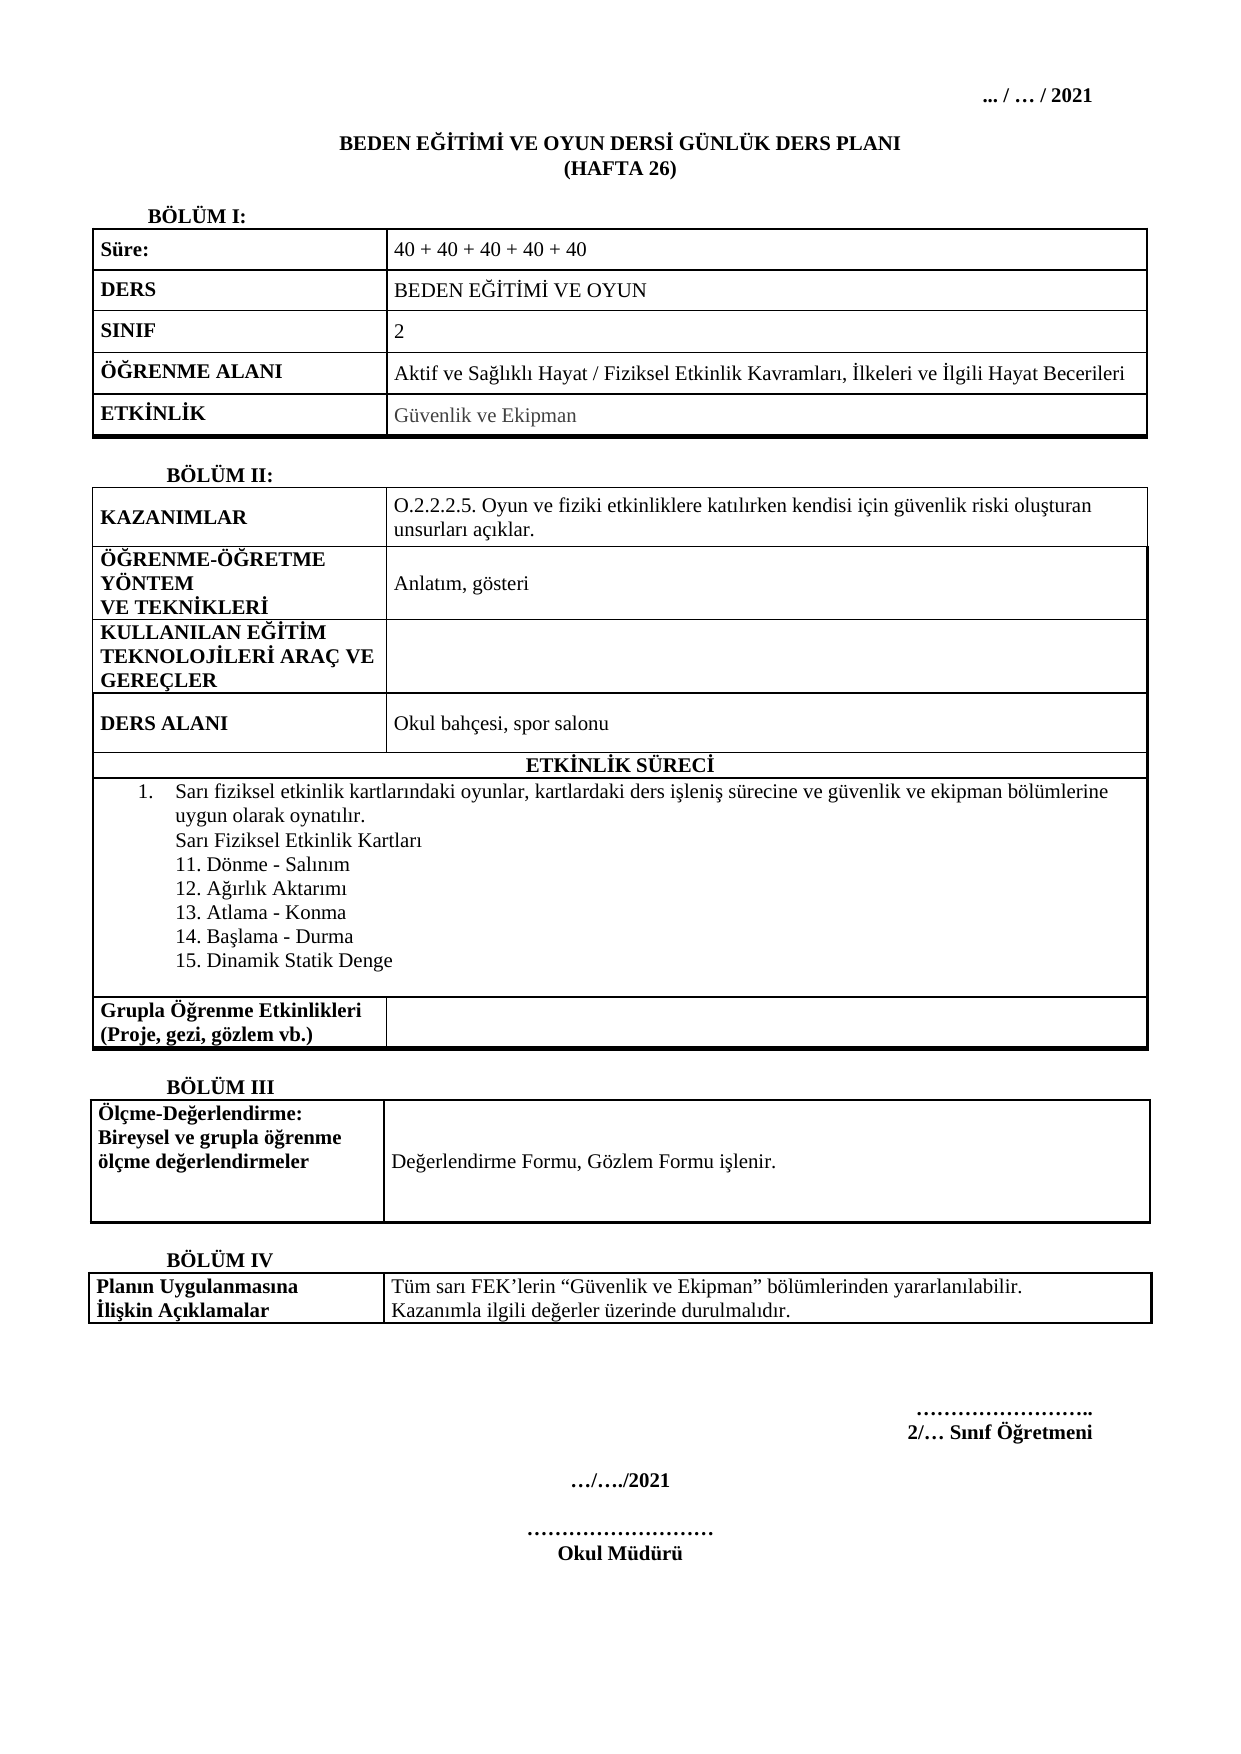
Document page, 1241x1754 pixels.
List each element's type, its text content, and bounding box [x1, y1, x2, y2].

text …/…./2021 [148, 1468, 1093, 1492]
table_cell Okul bahçesi, spor salonu [387, 694, 1146, 752]
table_cell Aktif ve Sağlıklı Hayat / Fiziksel Etkinlik Kavramları, İlkeleri ve İlgili Hayat Becerileri [388, 353, 1146, 393]
text 2/… Sınıf Öğretmeni [148, 1420, 1093, 1444]
text BEDEN EĞİTİMİ VE OYUN DERSİ GÜNLÜK DERS PLANI [148, 131, 1093, 155]
table_cell Sarı fiziksel etkinlik kartlarındaki oyunlar, kartlardaki ders işleniş sürecine ve güvenlik ve ekipman bölümlerine uygun olarak oynatılır. Sarı Fiziksel Etkinlik Kartları 11. Dönme - Salınım 12. Ağırlık Aktarımı 13. Atlama - Konma 14. Başlama - Durma 15. Dinamik Statik Denge [94, 779, 1146, 996]
table_header 40 + 40 + 40 + 40 + 40 [388, 230, 1146, 269]
table_cell 2 [388, 311, 1146, 352]
table_cell [387, 620, 1146, 692]
text BÖLÜM I: [148, 203, 1093, 228]
text (HAFTA 26) [148, 155, 1093, 179]
table_cell ETKİNLİK SÜRECİ [94, 753, 1146, 777]
table_cell DERS [94, 271, 386, 310]
table_header Tüm sarı FEK’lerin “Güvenlik ve Ekipman” bölümlerinden yararlanılabilir. Kazanımla ilgili değerler üzerinde durulmalıdır. [385, 1274, 1150, 1322]
table_cell ÖĞRENME ALANI [94, 353, 386, 393]
subtitle BÖLÜM III [148, 1075, 1093, 1099]
table_header Ölçme-Değerlendirme: Bireysel ve grupla öğrenme ölçme değerlendirmeler [92, 1101, 383, 1221]
text BÖLÜM II: [148, 463, 1093, 487]
text …………………….. [148, 1396, 1093, 1420]
table_header Planın Uygulanmasına İlişkin Açıklamalar [90, 1274, 383, 1322]
table_cell BEDEN EĞİTİMİ VE OYUN [388, 271, 1146, 310]
table_header Değerlendirme Formu, Gözlem Formu işlenir. [385, 1101, 1149, 1221]
table_cell [387, 998, 1146, 1046]
text ... / … / 2021 [148, 83, 1093, 107]
table_header Süre: [94, 230, 386, 269]
text Okul Müdürü [148, 1540, 1093, 1564]
table_cell ÖĞRENME-ÖĞRETME YÖNTEM VE TEKNİKLERİ [93, 547, 386, 619]
table_cell KULLANILAN EĞİTİM TEKNOLOJİLERİ ARAÇ VE GEREÇLER [93, 620, 386, 692]
table_cell Grupla Öğrenme Etkinlikleri (Proje, gezi, gözlem vb.) [94, 998, 386, 1046]
table_cell DERS ALANI [94, 694, 386, 752]
table_header O.2.2.2.5. Oyun ve fiziki etkinliklere katılırken kendisi için güvenlik riski oluşturan unsurları açıklar. [387, 488, 1147, 546]
table_cell Güvenlik ve Ekipman [388, 395, 1146, 434]
table_cell SINIF [94, 311, 386, 352]
table_cell ETKİNLİK [94, 395, 386, 434]
text ……………………… [148, 1516, 1093, 1540]
table_header KAZANIMLAR [93, 488, 386, 546]
subtitle BÖLÜM IV [148, 1247, 1093, 1272]
table_cell Anlatım, gösteri [387, 547, 1146, 619]
